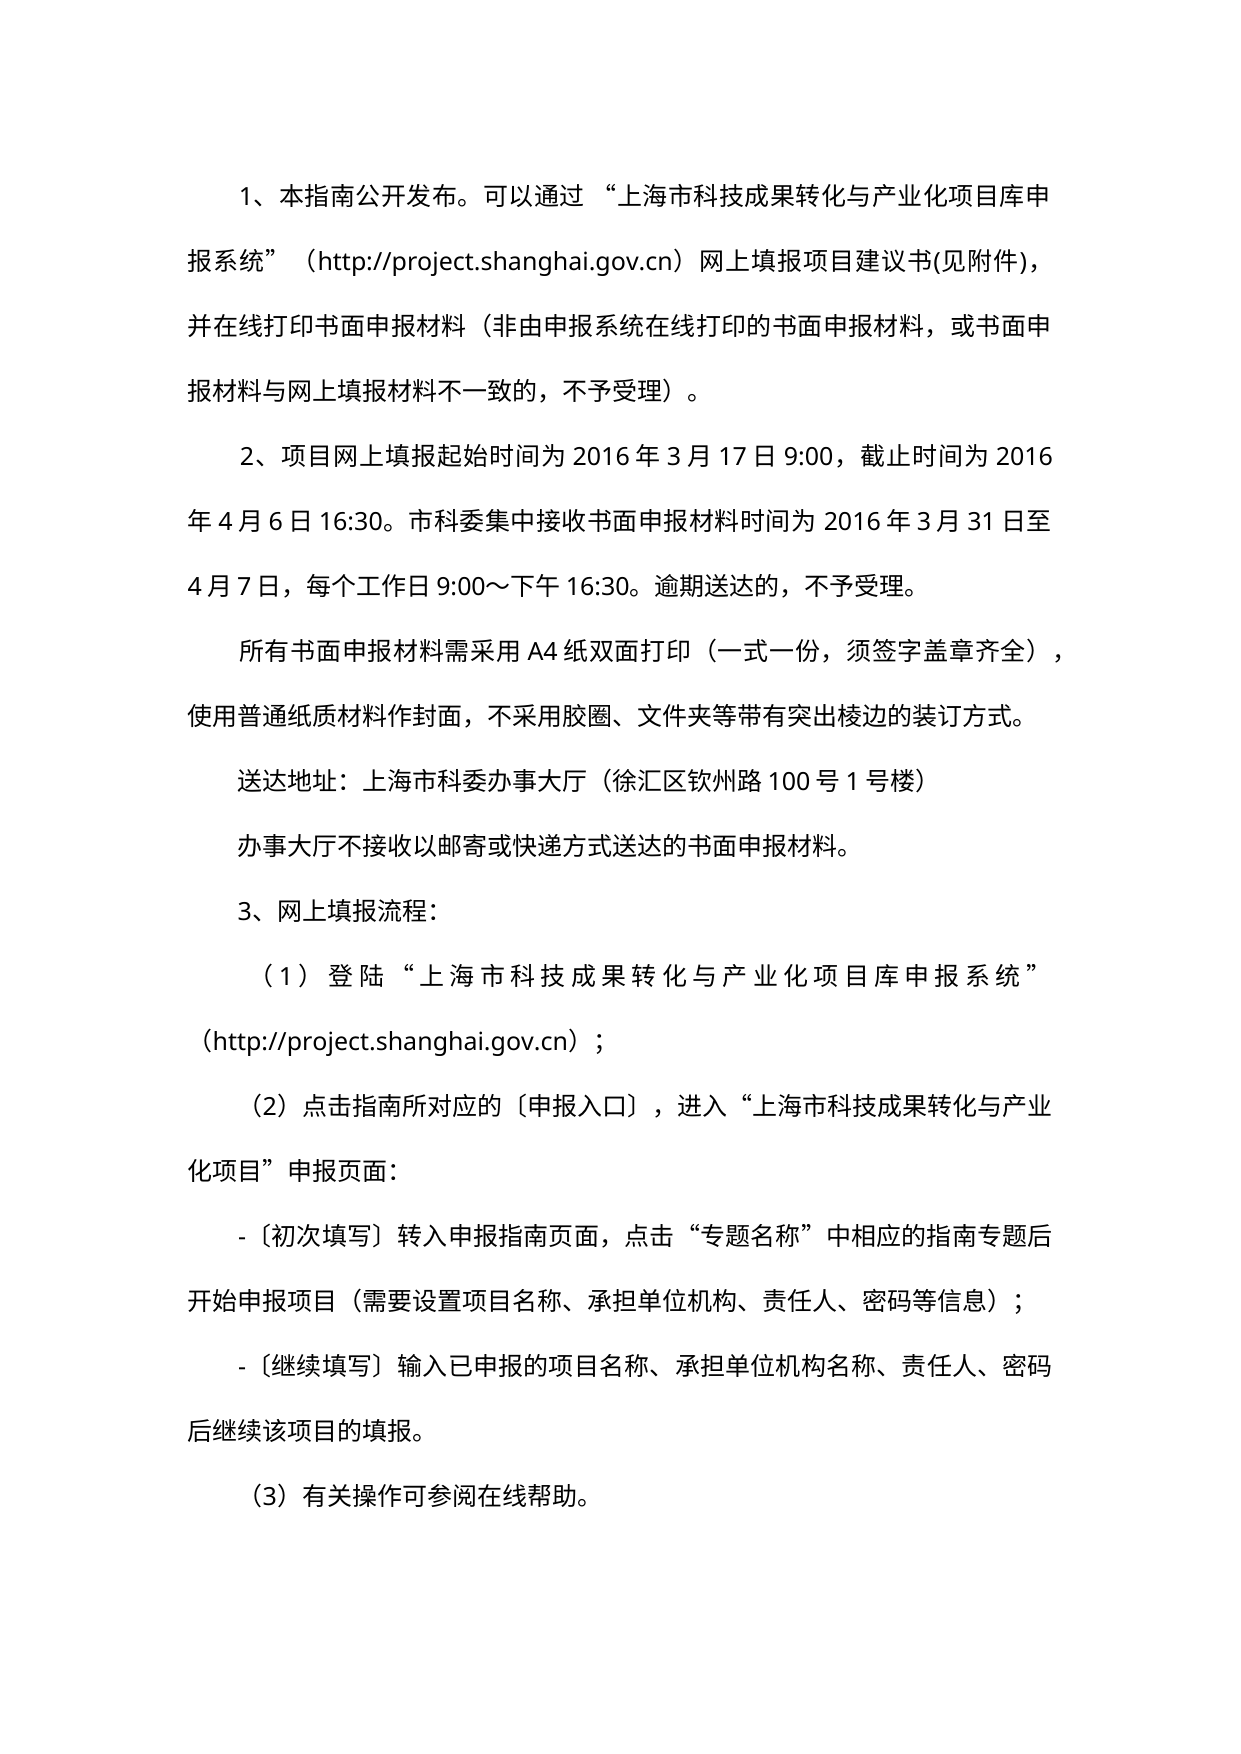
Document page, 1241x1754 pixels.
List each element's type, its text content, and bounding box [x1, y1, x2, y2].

text 2、项目网上填报起始时间为2016年3月17日9:00，截止时间为2016年4月6日16:30。市科委集中接收书面申报材料时间为2016年3月31日至4月7日，每个工作日9:00～下午16:30。逾期送达的，不予受理。 [187, 422, 1053, 617]
text -〔初次填写〕转入申报指南页面，点击“专题名称”中相应的指南专题后开始申报项目（需要设置项目名称、承担单位机构、责任人、密码等信息）； [187, 1202, 1053, 1332]
text 所有书面申报材料需采用A4纸双面打印（一式一份，须签字盖章齐全），使用普通纸质材料作封面，不采用胶圈、文件夹等带有突出棱边的装订方式。 [187, 617, 1053, 747]
text 1、本指南公开发布。可以通过 “上海市科技成果转化与产业化项目库申报系统”（http://project.shanghai.gov.cn）网上填报项目建议书(见附件)，并在线打印书面申报材料（非由申报系统在线打印的书面申报材料，或书面申报材料与网上填报材料不一致的，不予受理）。 [187, 162, 1053, 422]
text （3）有关操作可参阅在线帮助。 [187, 1462, 1053, 1527]
text 3、网上填报流程： [187, 877, 1053, 942]
text -〔继续填写〕输入已申报的项目名称、承担单位机构名称、责任人、密码后继续该项目的填报。 [187, 1332, 1053, 1462]
text （1）登陆“上海市科技成果转化与产业化项目库申报系统”（http://project.shanghai.gov.cn）； [187, 942, 1053, 1072]
text 办事大厅不接收以邮寄或快递方式送达的书面申报材料。 [187, 812, 1053, 877]
text （2）点击指南所对应的〔申报入口〕，进入“上海市科技成果转化与产业化项目”申报页面： [187, 1072, 1053, 1202]
text 送达地址：上海市科委办事大厅（徐汇区钦州路100号1号楼） [187, 747, 1053, 812]
